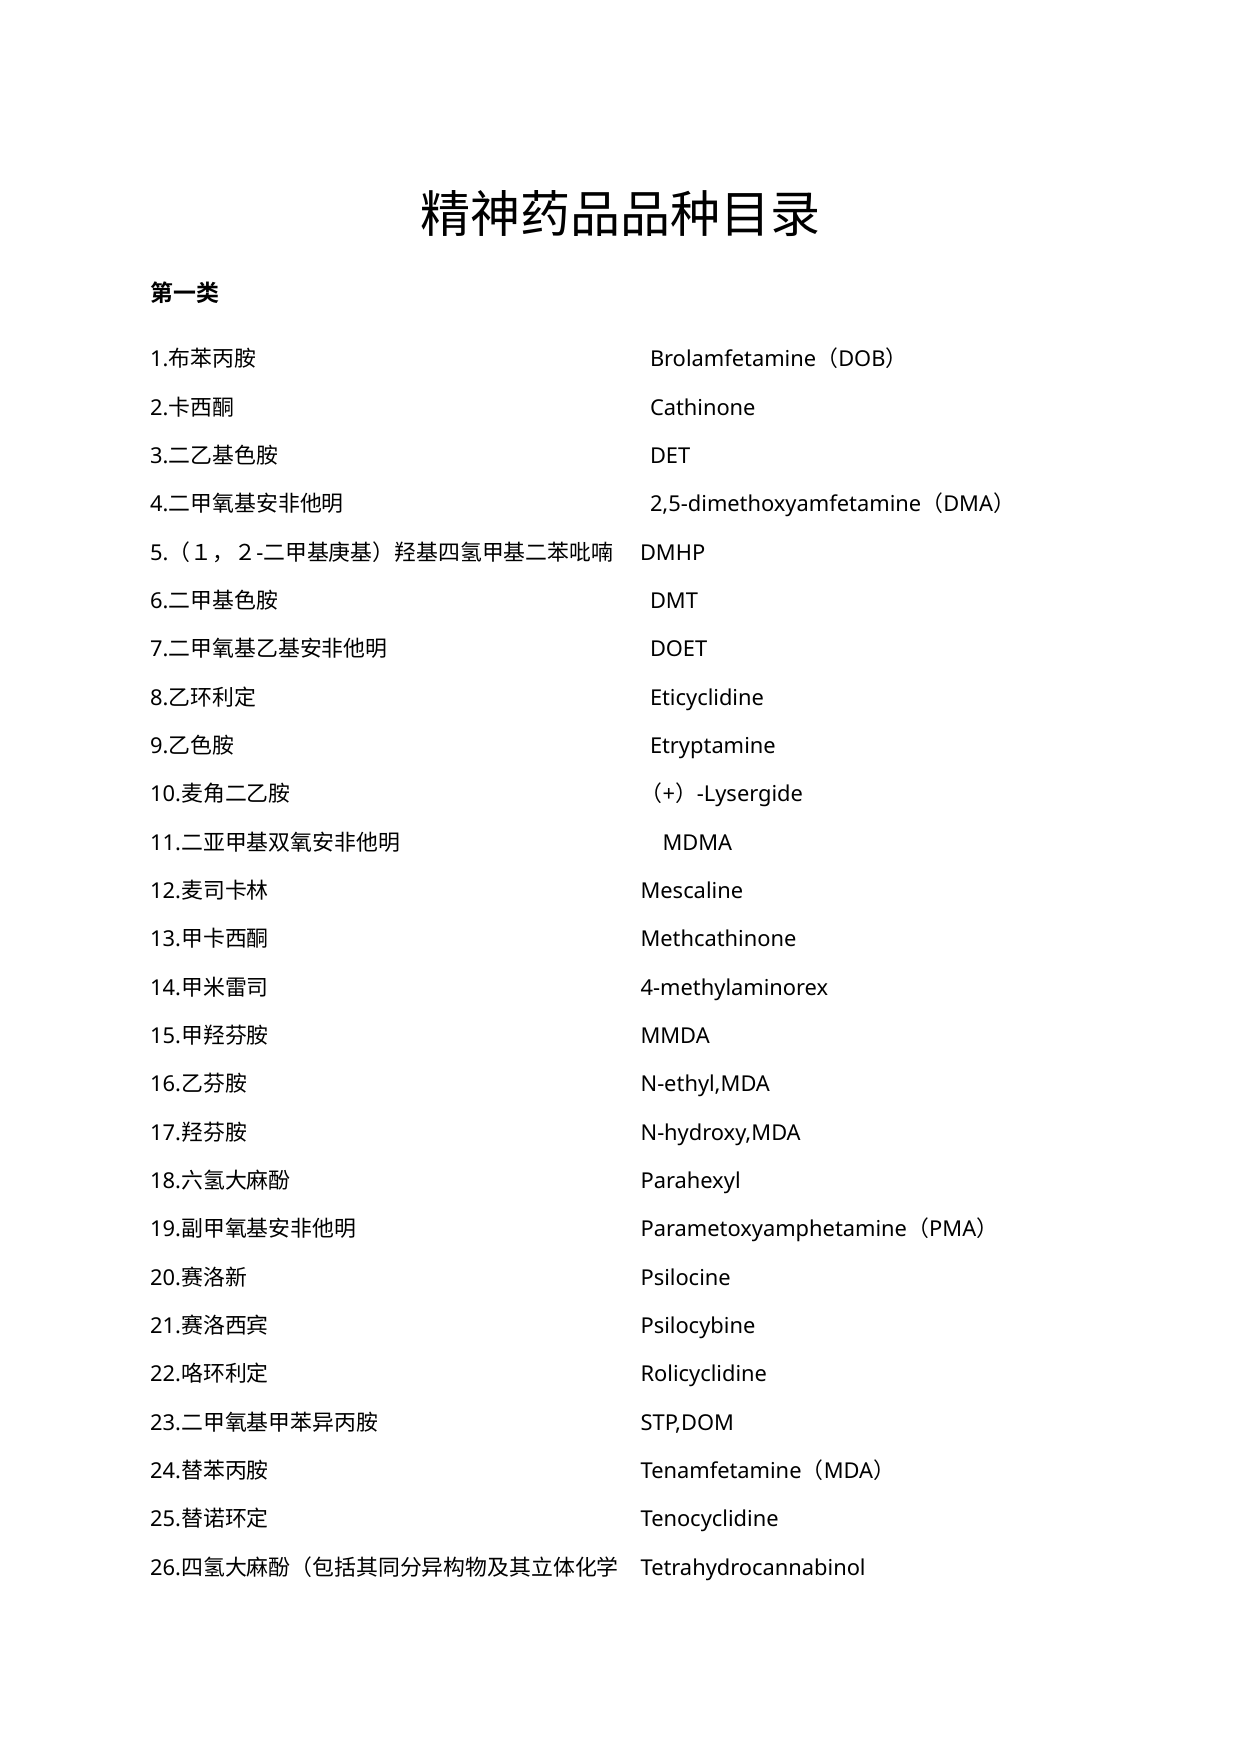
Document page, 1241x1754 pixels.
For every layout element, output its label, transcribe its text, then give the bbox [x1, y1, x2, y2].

text 5.（１，２-二甲基庚基）羟基四氢甲基二苯吡喃 DMHP [150, 534, 1090, 567]
text 13.甲卡西酮 Methcathinone [150, 921, 1090, 953]
text 3.二乙基色胺 DET [150, 438, 1090, 470]
text 23.二甲氧基甲苯异丙胺 STP,DOM [150, 1404, 1090, 1437]
text 8.乙环利定 Eticyclidine [150, 679, 1090, 712]
text 9.乙色胺 Etryptamine [150, 728, 1090, 760]
text 24.替苯丙胺 Tenamfetamine（MDA） [150, 1453, 1090, 1485]
text 26.四氢大麻酚（包括其同分异构物及其立体化学 Tetrahydrocannabinol [150, 1549, 1090, 1582]
text 21.赛洛西宾 Psilocybine [150, 1308, 1090, 1340]
text 14.甲米雷司 4-methylaminorex [150, 969, 1090, 1002]
text 17.羟芬胺 N-hydroxy,MDA [150, 1114, 1090, 1147]
text 19.副甲氧基安非他明 Parametoxyamphetamine（PMA） [150, 1211, 1090, 1243]
text 4.二甲氧基安非他明 2,5-dimethoxyamfetamine（DMA） [150, 486, 1090, 518]
text 6.二甲基色胺 DMT [150, 583, 1090, 615]
text 1.布苯丙胺 Brolamfetamine（DOB） [150, 341, 1090, 373]
text 7.二甲氧基乙基安非他明 DOET [150, 631, 1090, 663]
text 精神药品品种目录 [150, 162, 1090, 259]
text 25.替诺环定 Tenocyclidine [150, 1501, 1090, 1533]
text 2.卡西酮 Cathinone [150, 389, 1090, 422]
text 10.麦角二乙胺 （+）-Lysergide [150, 776, 1090, 808]
text 22.咯环利定 Rolicyclidine [150, 1356, 1090, 1388]
text 第一类 [150, 259, 1090, 324]
text 18.六氢大麻酚 Parahexyl [150, 1163, 1090, 1195]
text 12.麦司卡林 Mescaline [150, 873, 1090, 905]
text 11.二亚甲基双氧安非他明 MDMA [150, 824, 1090, 857]
text 16.乙芬胺 N-ethyl,MDA [150, 1066, 1090, 1098]
text 20.赛洛新 Psilocine [150, 1259, 1090, 1292]
text 15.甲羟芬胺 MMDA [150, 1018, 1090, 1050]
